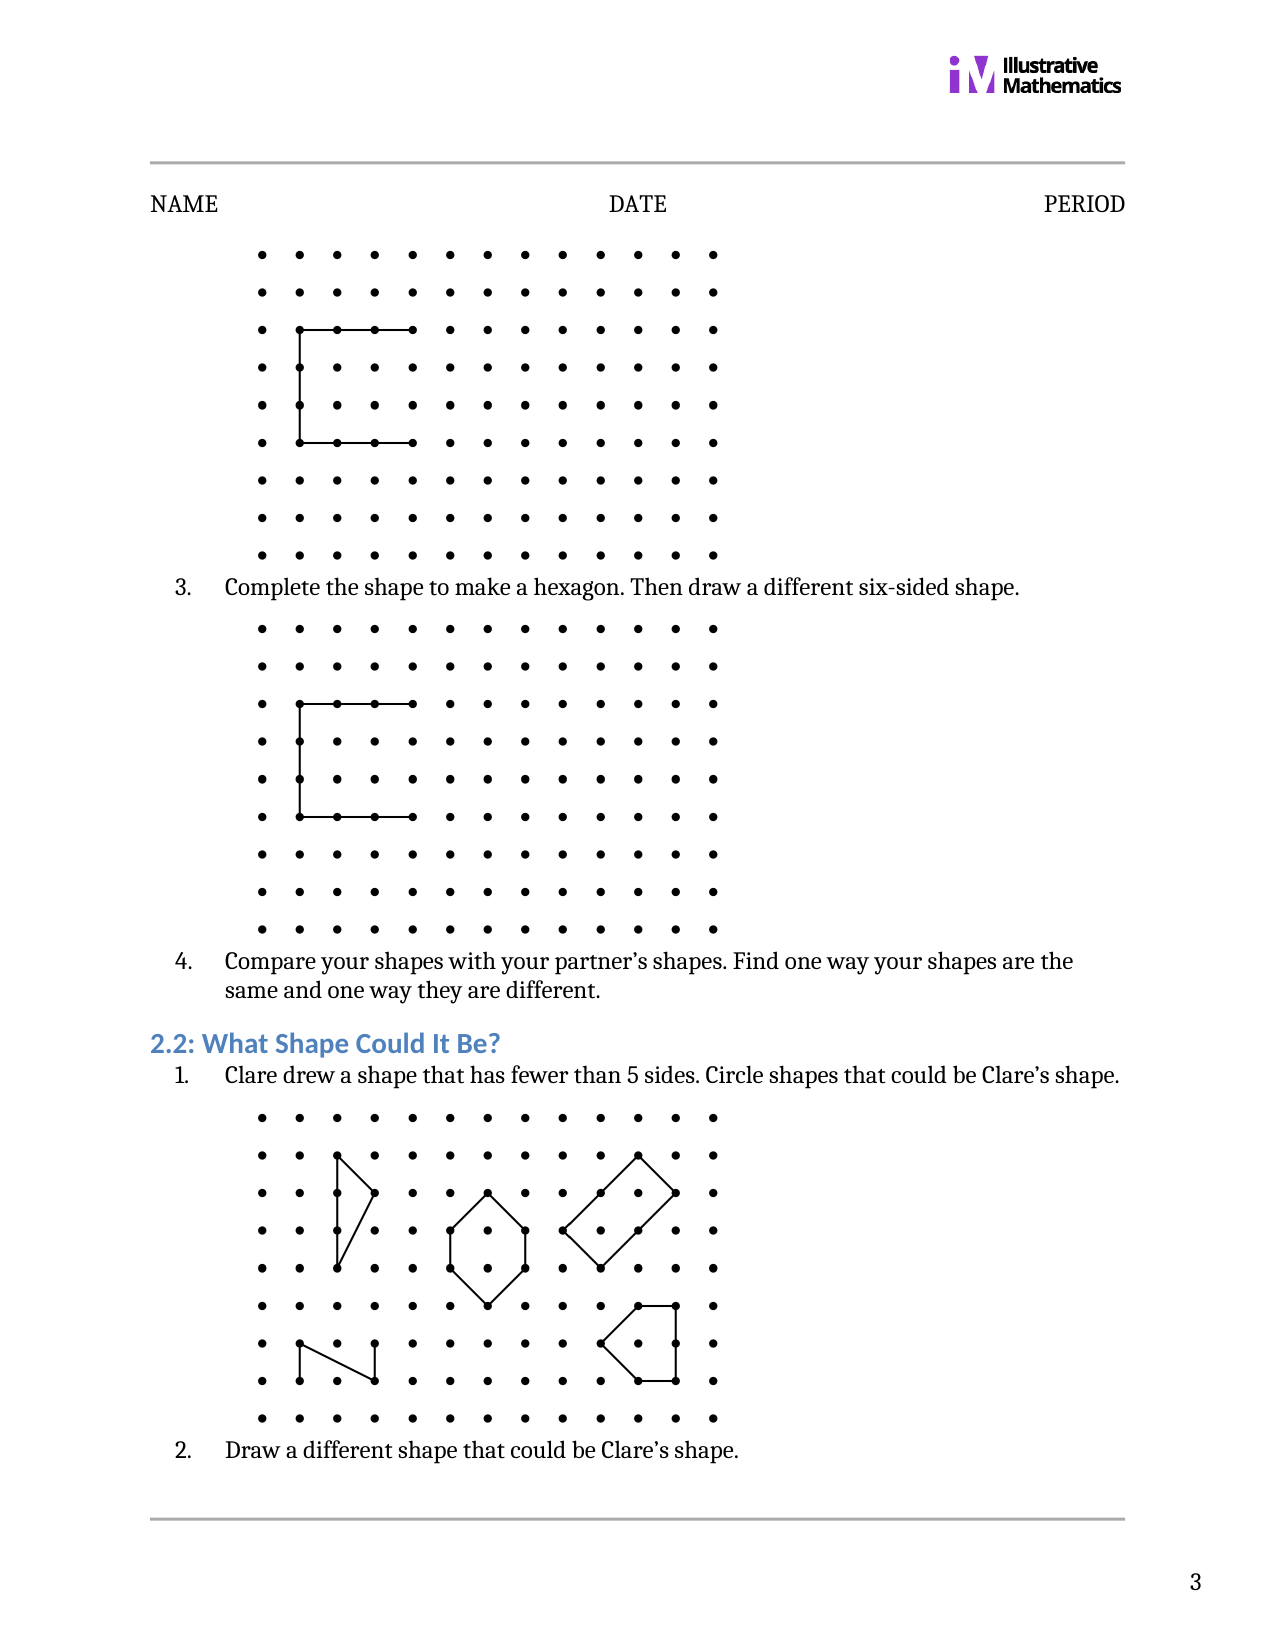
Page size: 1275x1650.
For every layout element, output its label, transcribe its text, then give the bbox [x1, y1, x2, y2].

list Complete the shape to make a hexagon. Then draw a different six-sided shape. [175, 572, 1125, 601]
subtitle 2.2: What Shape Could It Be? [150, 1025, 1125, 1061]
picture [243, 247, 732, 563]
list Compare your shapes with your partner’s shapes. Find one way your shapes are the same and one way they are different. [175, 947, 1125, 1004]
list Clare drew a shape that has fewer than 5 sides. Circle shapes that could be Clare’s shape. [175, 1061, 1125, 1090]
list Draw a different shape that could be Clare’s shape. [175, 1436, 1125, 1464]
picture [243, 622, 732, 937]
picture [243, 1110, 732, 1426]
picture [949, 55, 1121, 93]
